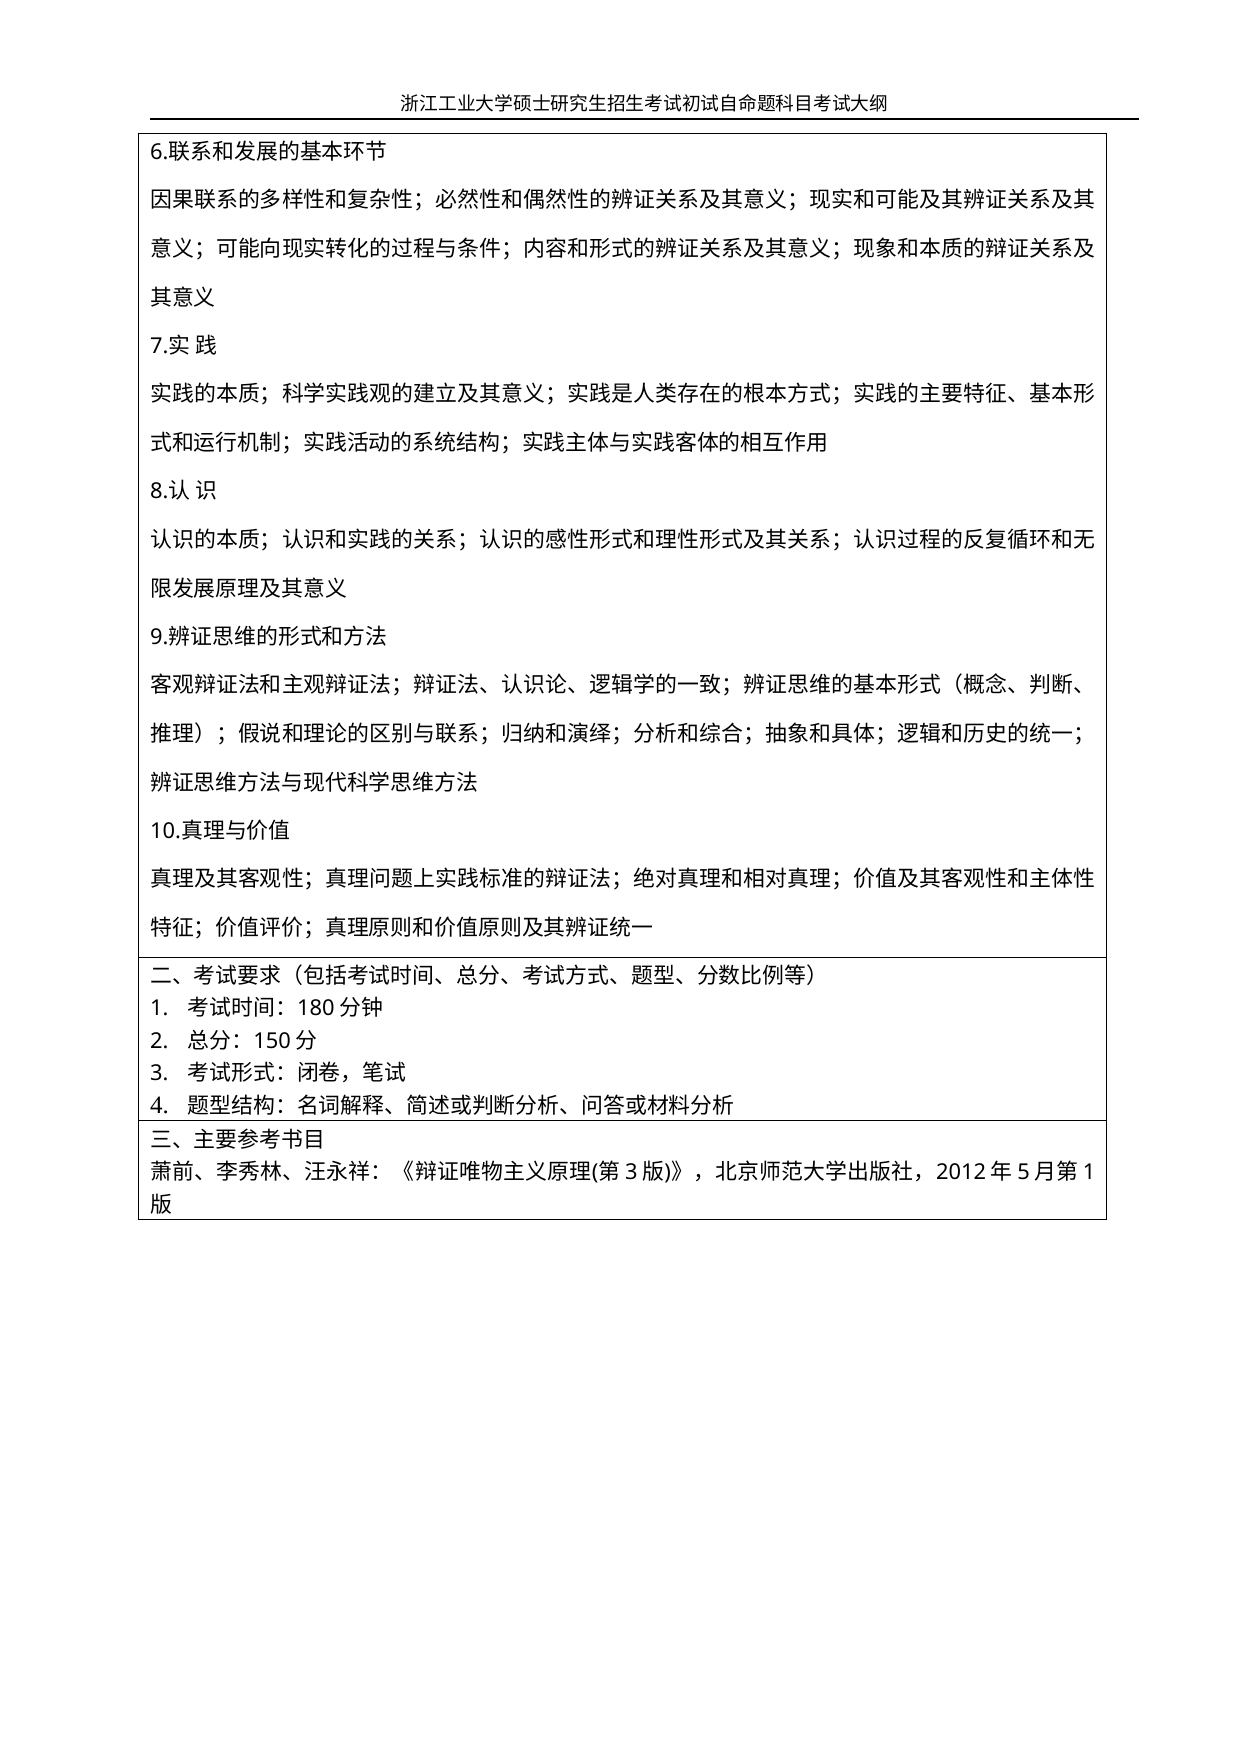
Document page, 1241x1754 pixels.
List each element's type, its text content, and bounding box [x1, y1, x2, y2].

table_cell 6.联系和发展的基本环节 因果联系的多样性和复杂性；必然性和偶然性的辨证关系及其意义；现实和可能及其辨证关系及其意义；可能向现实转化的过程与条件；内容和形式的辨证关系及其意义；现象和本质的辩证关系及其意义 7.实 践 实践的本质；科学实践观的建立及其意义；实践是人类存在的根本方式；实践的主要特征、基本形式和运行机制；实践活动的系统结构；实践主体与实践客体的相互作用 8.认 识 认识的本质；认识和实践的关系；认识的感性形式和理性形式及其关系；认识过程的反复循环和无限发展原理及其意义 9.辨证思维的形式和方法 客观辩证法和主观辩证法；辩证法、认识论、逻辑学的一致；辨证思维的基本形式（概念、判断、推理）；假说和理论的区别与联系；归纳和演绎；分析和综合；抽象和具体；逻辑和历史的统一；辨证思维方法与现代科学思维方法 10.真理与价值 真理及其客观性；真理问题上实践标准的辩证法；绝对真理和相对真理；价值及其客观性和主体性特征；价值评价；真理原则和价值原则及其辨证统一 [139, 134, 1106, 957]
table_cell 二、考试要求（包括考试时间、总分、考试方式、题型、分数比例等） 考试时间：180分钟 总分：150分 考试形式：闭卷，笔试 题型结构：名词解释、简述或判断分析、问答或材料分析 [139, 958, 1106, 1120]
table_cell 三、主要参考书目 萧前、李秀林、汪永祥：《辩证唯物主义原理(第3版)》，北京师范大学出版社，2012年5月第1版 [139, 1121, 1106, 1219]
